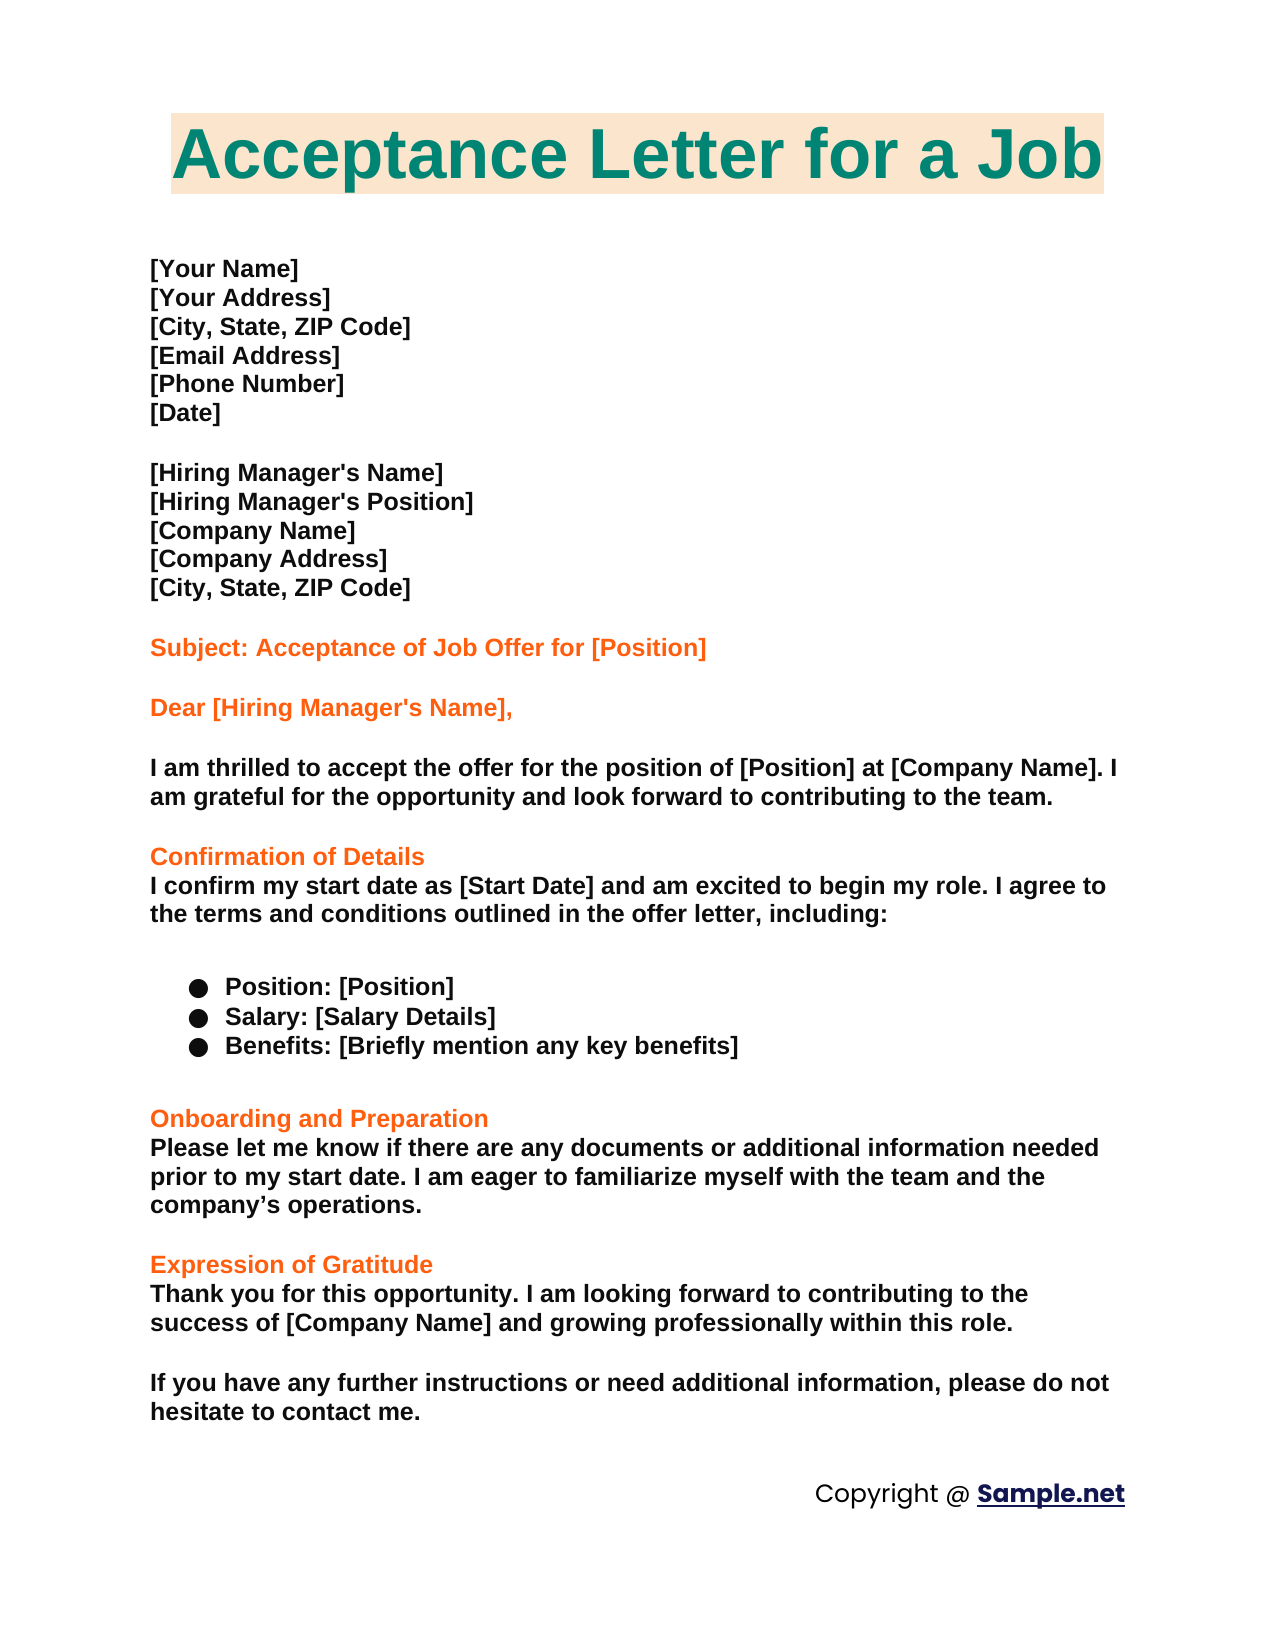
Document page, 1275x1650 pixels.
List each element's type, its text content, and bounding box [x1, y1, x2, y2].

text [Your Name] [Your Address] [City, State, ZIP Code] [Email Address] [Phone Number] [Date] [150, 254, 1125, 427]
list Benefits: [Briefly mention any key benefits] [187, 1031, 1125, 1060]
list Position: [Position] [187, 972, 1125, 1001]
text Confirmation of Details I confirm my start date as [Start Date] and am excited to begin my role. I agree to the terms and conditions outlined in the offer letter, including: [150, 842, 1125, 928]
text Expression of Gratitude Thank you for this opportunity. I am looking forward to contributing to the success of [Company Name] and growing professionally within this role. [150, 1250, 1125, 1337]
text Subject: Acceptance of Job Offer for [Position] [150, 633, 1125, 662]
text [Hiring Manager's Name] [Hiring Manager's Position] [Company Name] [Company Address] [City, State, ZIP Code] [150, 458, 1125, 602]
text I am thrilled to accept the offer for the position of [Position] at [Company Name]. I am grateful for the opportunity and look forward to contributing to the team. [150, 753, 1125, 811]
list Salary: [Salary Details] [187, 1001, 1125, 1031]
title Acceptance Letter for a Job [150, 112, 1125, 194]
text Dear [Hiring Manager's Name], [150, 693, 1125, 722]
text If you have any further instructions or need additional information, please do not hesitate to contact me. [150, 1368, 1125, 1425]
text Onboarding and Preparation Please let me know if there are any documents or additional information needed prior to my start date. I am eager to familiarize myself with the team and the company’s operations. [150, 1104, 1125, 1219]
